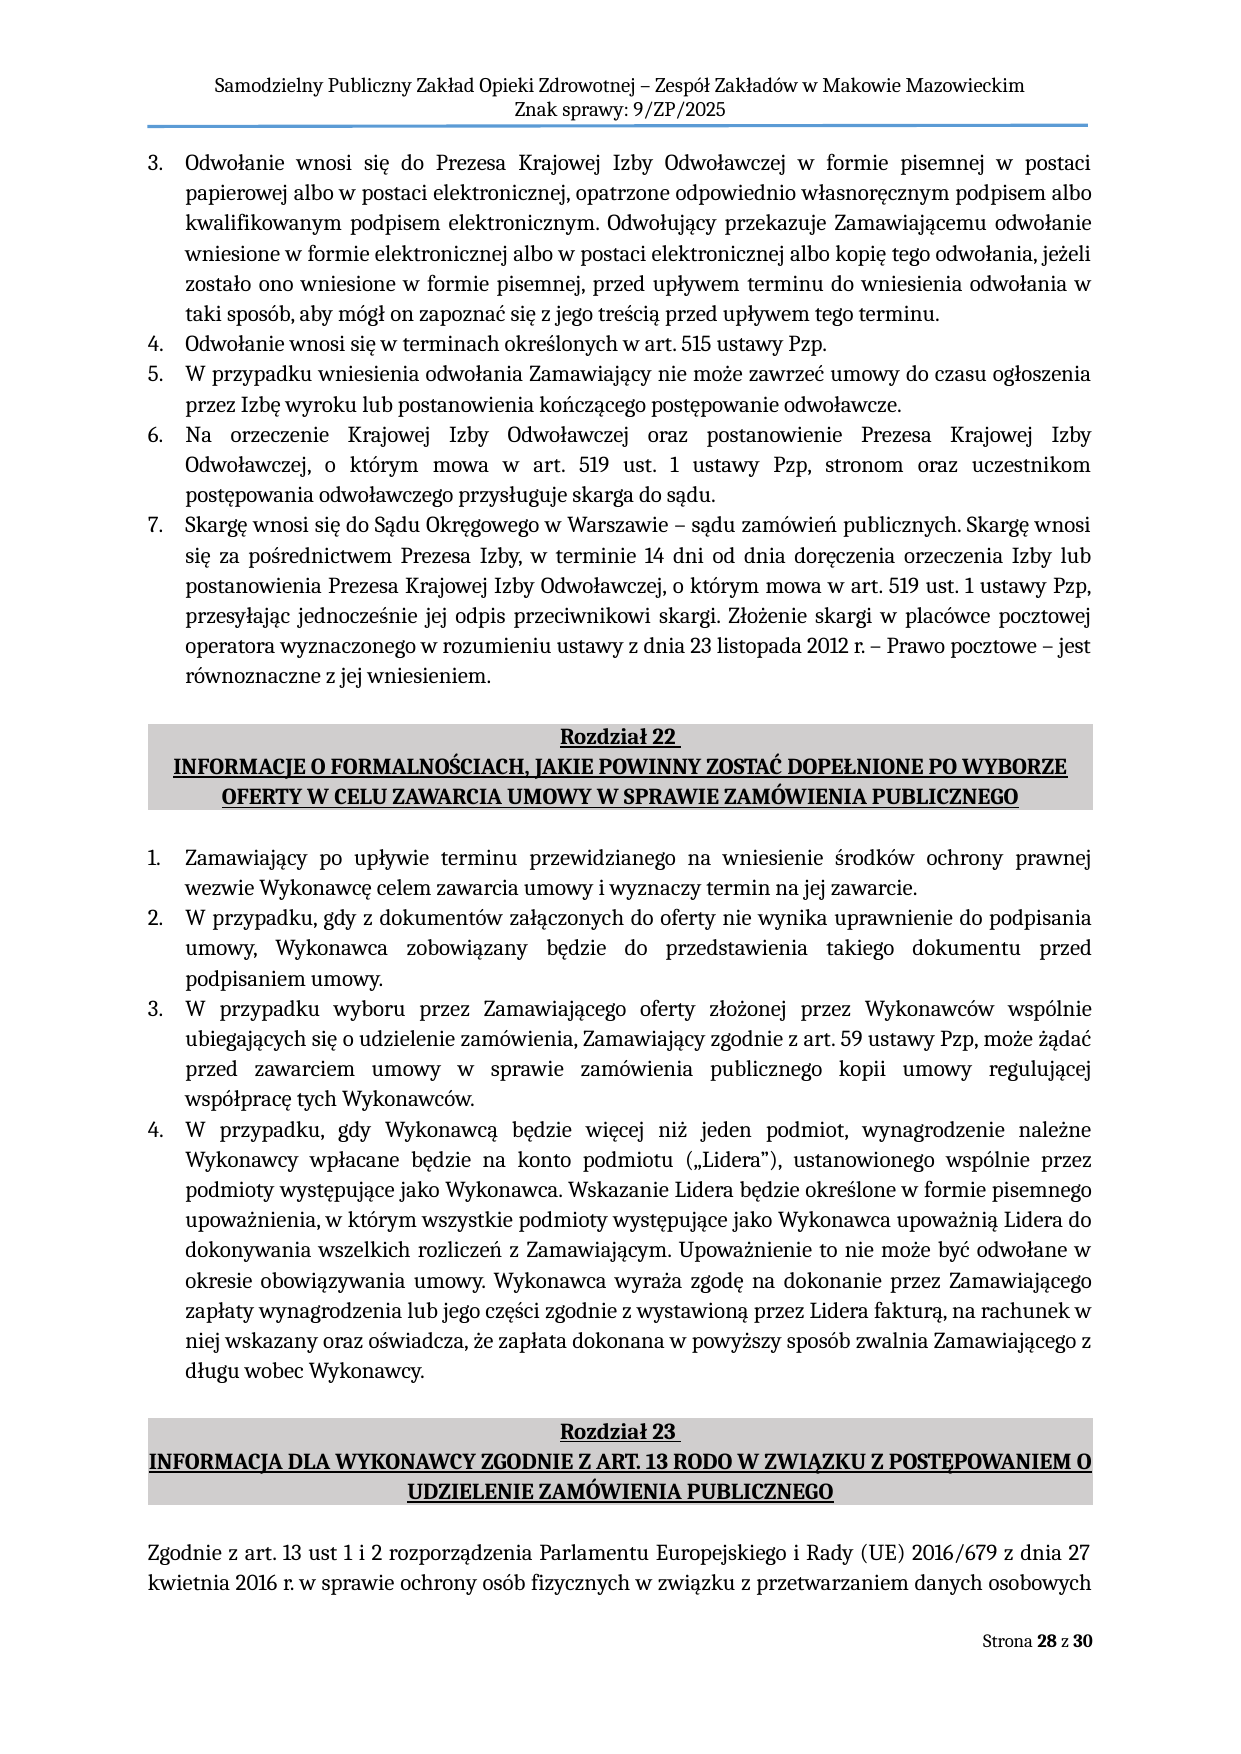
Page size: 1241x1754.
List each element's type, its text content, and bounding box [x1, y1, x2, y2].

list W przypadku, gdy Wykonawcą będzie więcej niż jeden podmiot, wynagrodzenie należne Wykonawcy wpłacane będzie na konto podmiotu („Lidera”), ustanowionego wspólnie przez podmioty występujące jako Wykonawca. Wskazanie Lidera będzie określone w formie pisemnego upoważnienia, w którym wszystkie podmioty występujące jako Wykonawca upoważnią Lidera do dokonywania wszelkich rozliczeń z Zamawiającym. Upoważnienie to nie może być odwołane w okresie obowiązywania umowy. Wykonawca wyraża zgodę na dokonanie przez Zamawiającego zapłaty wynagrodzenia lub jego części zgodnie z wystawioną przez Lidera fakturą, na rachunek w niej wskazany oraz oświadcza, że zapłata dokonana w powyższy sposób zwalnia Zamawiającego z długu wobec Wykonawcy. [148, 1116, 1093, 1384]
list Odwołanie wnosi się w terminach określonych w art. 515 ustawy Pzp. [148, 331, 1093, 357]
list W przypadku, gdy z dokumentów załączonych do oferty nie wynika uprawnienie do podpisania umowy, Wykonawca zobowiązany będzie do przedstawienia takiego dokumentu przed podpisaniem umowy. [148, 905, 1093, 992]
list W przypadku wyboru przez Zamawiającego oferty złożonej przez Wykonawców wspólnie ubiegających się o udzielenie zamówienia, Zamawiający zgodnie z art. 59 ustawy Pzp, może żądać przed zawarciem umowy w sprawie zamówienia publicznego kopii umowy regulującej współpracę tych Wykonawców. [148, 996, 1093, 1112]
list Skargę wnosi się do Sądu Okręgowego w Warszawie – sądu zamówień publicznych. Skargę wnosi się za pośrednictwem Prezesa Izby, w terminie 14 dni od dnia doręczenia orzeczenia Izby lub postanowienia Prezesa Krajowej Izby Odwoławczej, o którym mowa w art. 519 ust. 1 ustawy Pzp, przesyłając jednocześnie jej odpis przeciwnikowi skargi. Złożenie skargi w placówce pocztowej operatora wyznaczonego w rozumieniu ustawy z dnia 23 listopada 2012 r. – Prawo pocztowe – jest równoznaczne z jej wniesieniem. [148, 512, 1093, 689]
text INFORMACJE O FORMALNOŚCIACH, JAKIE POWINNY ZOSTAĆ DOPEŁNIONE PO WYBORZE OFERTY W CELU ZAWARCIA UMOWY W SPRAWIE ZAMÓWIENIA PUBLICZNEGO [148, 754, 1093, 810]
list W przypadku wniesienia odwołania Zamawiający nie może zawrzeć umowy do czasu ogłoszenia przez Izbę wyroku lub postanowienia kończącego postępowanie odwoławcze. [148, 361, 1093, 418]
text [148, 1539, 1093, 1596]
list Na orzeczenie Krajowej Izby Odwoławczej oraz postanowienie Prezesa Krajowej Izby Odwoławczej, o którym mowa w art. 519 ust. 1 ustawy Pzp, stronom oraz uczestnikom postępowania odwoławczego przysługuje skarga do sądu. [148, 422, 1093, 508]
text INFORMACJA DLA WYKONAWCY ZGODNIE Z ART. 13 RODO W ZWIĄZKU Z POSTĘPOWANIEM O UDZIELENIE ZAMÓWIENIA PUBLICZNEGO [148, 1449, 1093, 1505]
list Zamawiający po upływie terminu przewidzianego na wniesienie środków ochrony prawnej wezwie Wykonawcę celem zawarcia umowy i wyznaczy termin na jej zawarcie. [148, 844, 1093, 901]
list Odwołanie wnosi się do Prezesa Krajowej Izby Odwoławczej w formie pisemnej w postaci papierowej albo w postaci elektronicznej, opatrzone odpowiednio własnoręcznym podpisem albo kwalifikowanym podpisem elektronicznym. Odwołujący przekazuje Zamawiającemu odwołanie wniesione w formie elektronicznej albo w postaci elektronicznej albo kopię tego odwołania, jeżeli zostało ono wniesione w formie pisemnej, przed upływem terminu do wniesienia odwołania w taki sposób, aby mógł on zapoznać się z jego treścią przed upływem tego terminu. [148, 150, 1093, 327]
